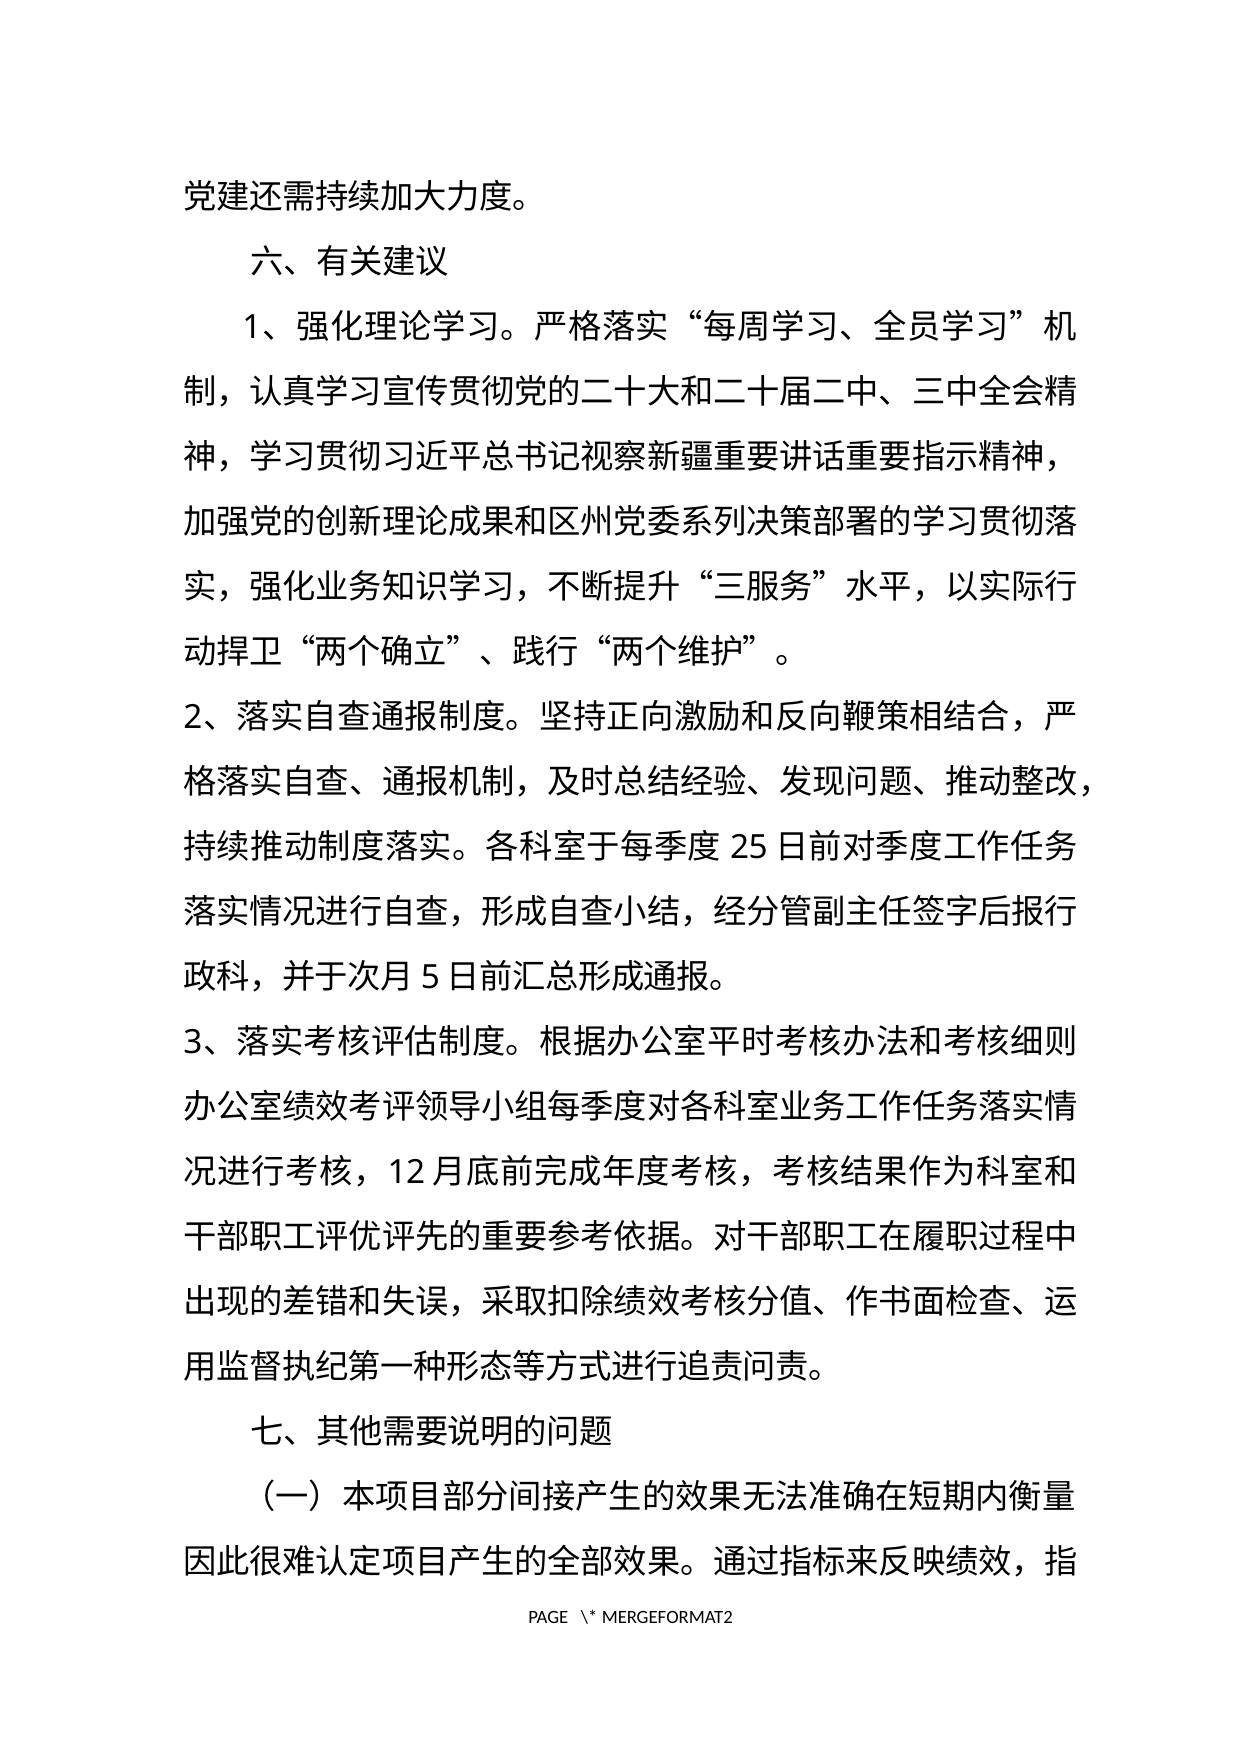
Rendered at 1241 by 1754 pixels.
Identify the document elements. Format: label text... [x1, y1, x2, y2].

text 1、强化理论学习。严格落实“每周学习、全员学习”机制，认真学习宣传贯彻党的二十大和二十届二中、三中全会精神，学习贯彻习近平总书记视察新疆重要讲话重要指示精神，加强党的创新理论成果和区州党委系列决策部署的学习贯彻落实，强化业务知识学习，不断提升“三服务”水平，以实际行动捍卫“两个确立”、践行“两个维护”。 2、落实自查通报制度。坚持正向激励和反向鞭策相结合，严格落实自查、通报机制，及时总结经验、发现问题、推动整改，持续推动制度落实。各科室于每季度25日前对季度工作任务落实情况进行自查，形成自查小结，经分管副主任签字后报行政科，并于次月5日前汇总形成通报。 3、落实考核评估制度。根据办公室平时考核办法和考核细则，办公室绩效考评领导小组每季度对各科室业务工作任务落实情况进行考核，12月底前完成年度考核，考核结果作为科室和干部职工评优评先的重要参考依据。对干部职工在履职过程中出现的差错和失误，采取扣除绩效考核分值、作书面检查、运用监督执纪第一种形态等方式进行追责问责。 [183, 292, 1078, 1397]
text 六、有关建议 [183, 227, 1078, 292]
text 七、其他需要说明的问题 [183, 1397, 1078, 1462]
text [183, 1462, 1078, 1592]
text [183, 162, 1078, 227]
